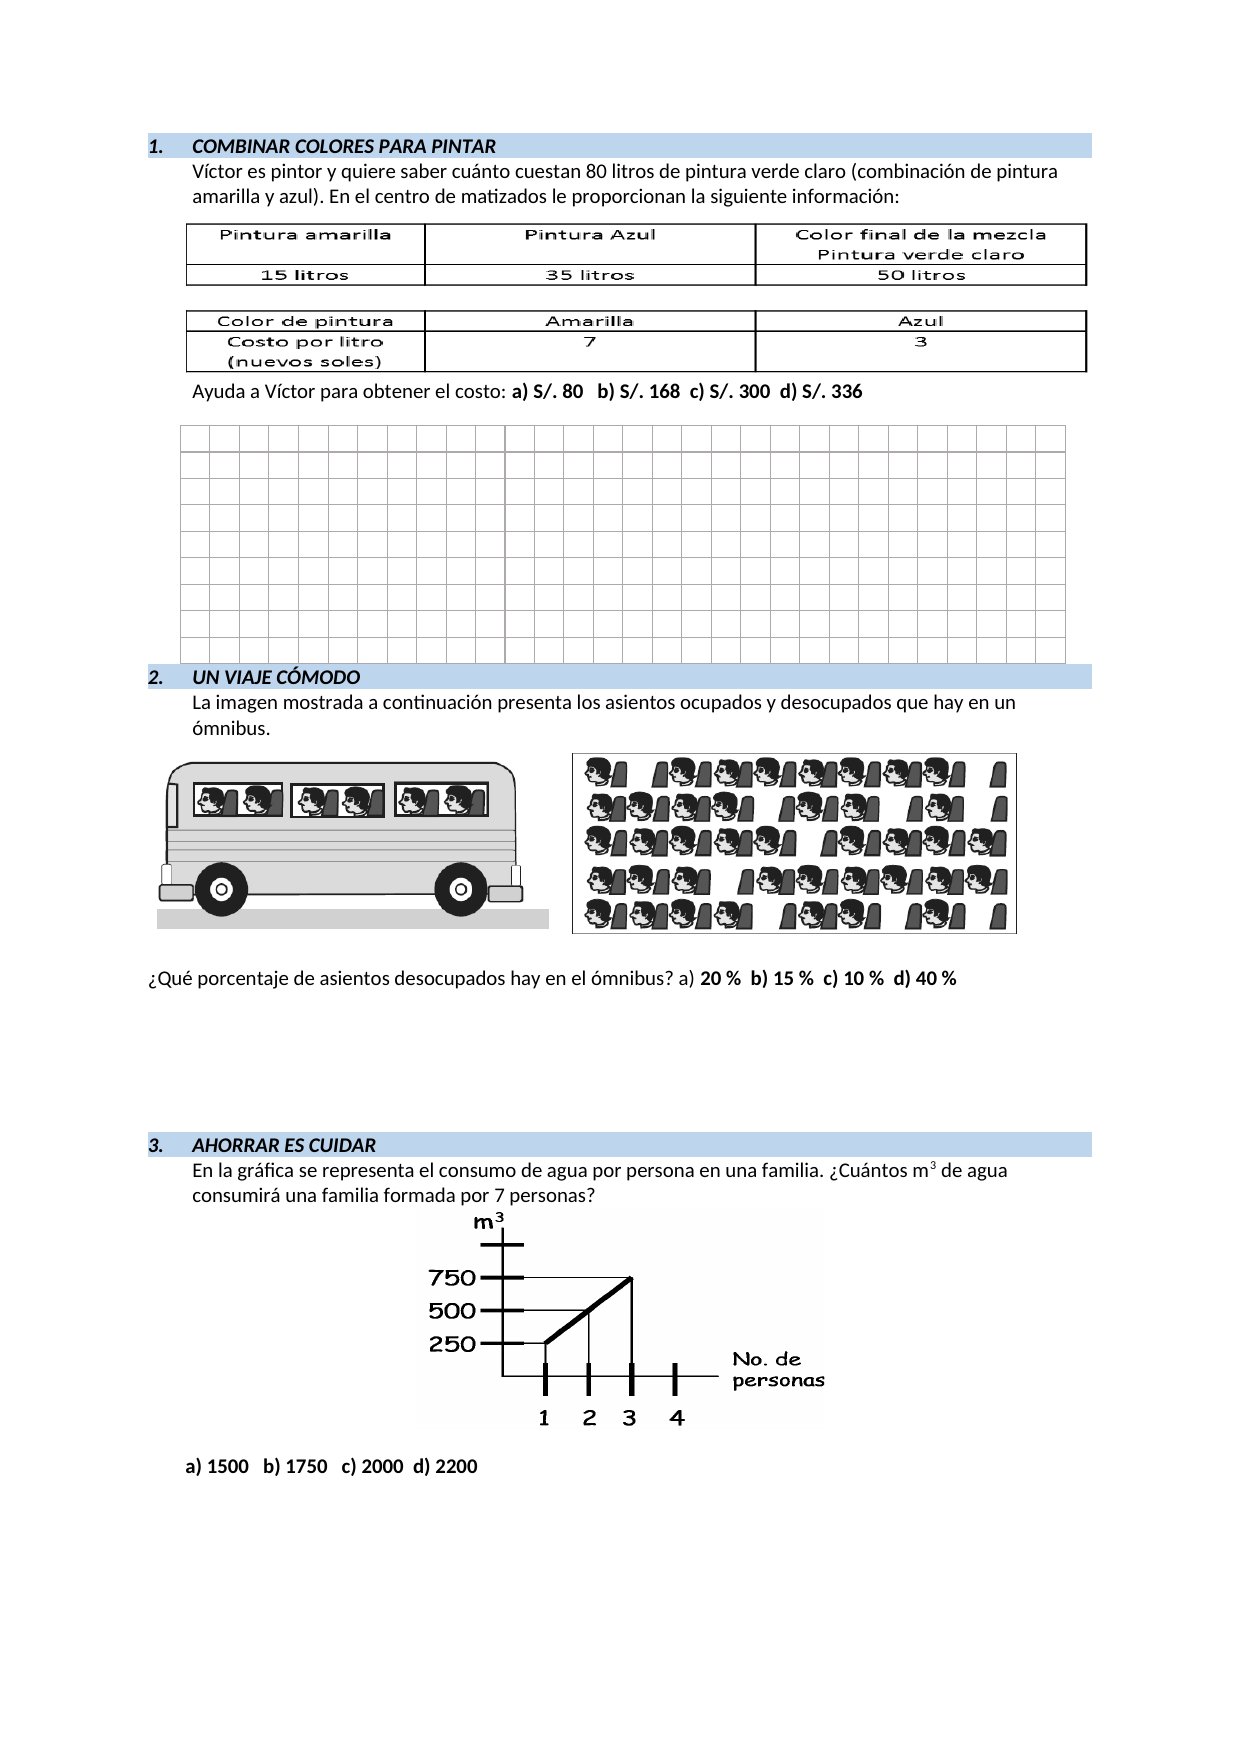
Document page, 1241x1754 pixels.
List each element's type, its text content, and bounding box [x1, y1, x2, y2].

table_cell [269, 611, 298, 637]
table_cell [859, 453, 888, 478]
table_cell [948, 479, 976, 504]
table_cell [948, 453, 976, 478]
table_cell [329, 453, 357, 478]
table_cell [417, 532, 446, 557]
table_cell [269, 585, 298, 610]
table_cell [771, 453, 799, 478]
list UN VIAJE CÓMODO [148, 664, 1092, 689]
table_cell [712, 505, 740, 531]
table_cell [210, 585, 239, 610]
table_cell [653, 505, 681, 531]
table_cell [476, 532, 504, 557]
table_cell [830, 558, 858, 584]
table_header [918, 426, 947, 451]
table_cell [830, 532, 858, 557]
table_cell [977, 532, 1006, 557]
table_cell [623, 611, 652, 637]
table_cell [388, 505, 416, 531]
table_cell [269, 505, 298, 531]
table_cell [918, 479, 947, 504]
table_cell [388, 479, 416, 504]
table_cell [388, 611, 416, 637]
text ¿Qué porcentaje de asientos desocupados hay en el ómnibus? a) 20 % b) 15 % c) 10 % d) 40 % [148, 965, 1092, 991]
table_header [506, 426, 534, 451]
table_cell [329, 505, 357, 531]
table_cell [564, 558, 593, 584]
table_cell [771, 479, 799, 504]
table_cell [948, 611, 976, 637]
table_cell [564, 453, 593, 478]
table_header [1007, 426, 1035, 451]
table_cell [594, 532, 622, 557]
table_header [1036, 426, 1065, 451]
table_cell [653, 585, 681, 610]
table_cell [299, 532, 328, 557]
table_cell [269, 558, 298, 584]
table_cell [299, 479, 328, 504]
table_cell [682, 611, 711, 637]
table_cell [771, 505, 799, 531]
table_cell [388, 453, 416, 478]
table_cell [800, 611, 829, 637]
table_header [594, 426, 622, 451]
table_cell [594, 611, 622, 637]
table_cell [476, 611, 504, 637]
table_cell [358, 505, 387, 531]
table_cell [623, 558, 652, 584]
table_header [830, 426, 858, 451]
list AHORRAR ES CUIDAR [148, 1132, 1092, 1157]
table_cell [830, 611, 858, 637]
table_cell [181, 558, 209, 584]
table_cell [535, 558, 563, 584]
table_cell [594, 453, 622, 478]
table_cell [358, 479, 387, 504]
table_cell [712, 532, 740, 557]
table_cell [741, 558, 770, 584]
table_cell [830, 505, 858, 531]
list Víctor es pintor y quiere saber cuánto cuestan 80 litros de pintura verde claro (combinación de pintura amarilla y azul). En el centro de matizados le proporcionan la siguiente información: [192, 158, 1092, 209]
table_cell [210, 532, 239, 557]
table_cell [948, 558, 976, 584]
table_cell [417, 585, 446, 610]
table_cell [889, 479, 917, 504]
table_cell [358, 558, 387, 584]
table_header [741, 426, 770, 451]
table_cell [712, 638, 740, 663]
table_cell [1036, 532, 1065, 557]
table_cell [1036, 479, 1065, 504]
table_cell [476, 453, 504, 478]
table_cell [476, 479, 504, 504]
table_cell [329, 585, 357, 610]
table_header [623, 426, 652, 451]
table_cell [859, 611, 888, 637]
table_cell [977, 611, 1006, 637]
table_cell [299, 611, 328, 637]
table_cell [918, 585, 947, 610]
table_cell [1007, 638, 1035, 663]
table_cell [210, 505, 239, 531]
table_cell [299, 558, 328, 584]
table_header [299, 426, 328, 451]
table_cell [535, 479, 563, 504]
table_cell [771, 558, 799, 584]
table_cell [653, 638, 681, 663]
table_cell [800, 505, 829, 531]
table_cell [653, 611, 681, 637]
table_cell [653, 558, 681, 584]
table_cell [1007, 532, 1035, 557]
table_cell [1036, 558, 1065, 584]
table_header [210, 426, 239, 451]
table_cell [299, 638, 328, 663]
table_cell [712, 585, 740, 610]
table_cell [712, 479, 740, 504]
list En la gráfica se representa el consumo de agua por persona en una familia. ¿Cuántos m3 de agua consumirá una familia formada por 7 personas? [192, 1157, 1092, 1208]
table_cell [358, 611, 387, 637]
table_cell [682, 505, 711, 531]
table_cell [771, 532, 799, 557]
table_cell [594, 505, 622, 531]
table_cell [181, 505, 209, 531]
table_cell [358, 638, 387, 663]
table_cell [299, 585, 328, 610]
table_cell [682, 585, 711, 610]
table_cell [210, 453, 239, 478]
list La imagen mostrada a continuación presenta los asientos ocupados y desocupados que hay en un ómnibus. [192, 689, 1092, 740]
table_cell [240, 558, 268, 584]
table_cell [564, 505, 593, 531]
table_cell [476, 558, 504, 584]
table_cell [1007, 453, 1035, 478]
table_cell [388, 558, 416, 584]
table_cell [918, 638, 947, 663]
table_cell [830, 638, 858, 663]
table_cell [181, 638, 209, 663]
text a) 1500 b) 1750 c) 2000 d) 2200 [148, 1453, 1092, 1479]
table_cell [564, 479, 593, 504]
table_cell [1007, 585, 1035, 610]
table_cell [1007, 505, 1035, 531]
table_cell [1007, 479, 1035, 504]
table_cell [1036, 585, 1065, 610]
table_header [417, 426, 446, 451]
table_cell [800, 479, 829, 504]
table_cell [535, 505, 563, 531]
table_cell [240, 585, 268, 610]
table_cell [682, 479, 711, 504]
table_cell [889, 558, 917, 584]
table_cell [889, 585, 917, 610]
table_cell [181, 532, 209, 557]
table_cell [1036, 453, 1065, 478]
table_cell [653, 453, 681, 478]
table_cell [800, 453, 829, 478]
table_cell [1036, 611, 1065, 637]
table_cell [476, 638, 504, 663]
table_cell [417, 558, 446, 584]
table_cell [977, 558, 1006, 584]
table_cell [447, 479, 475, 504]
table_cell [948, 585, 976, 610]
table_cell [181, 479, 209, 504]
table_cell [623, 453, 652, 478]
table_cell [771, 611, 799, 637]
table_cell [653, 479, 681, 504]
table_cell [859, 532, 888, 557]
table_cell [447, 638, 475, 663]
table_cell [210, 479, 239, 504]
table_cell [535, 453, 563, 478]
table_cell [741, 479, 770, 504]
table_cell [506, 558, 534, 584]
table_cell [918, 611, 947, 637]
table_cell [535, 532, 563, 557]
table_cell [918, 505, 947, 531]
table_cell [240, 638, 268, 663]
table_cell [859, 585, 888, 610]
table_cell [240, 479, 268, 504]
table_cell [948, 532, 976, 557]
table_cell [830, 585, 858, 610]
table_cell [447, 558, 475, 584]
table_cell [358, 453, 387, 478]
table_header [358, 426, 387, 451]
table_cell [889, 453, 917, 478]
table_cell [564, 611, 593, 637]
table_cell [181, 585, 209, 610]
table_header [889, 426, 917, 451]
table_cell [535, 585, 563, 610]
table_cell [800, 532, 829, 557]
table_cell [240, 453, 268, 478]
picture [186, 220, 1088, 379]
table_cell [506, 453, 534, 478]
table_cell [447, 585, 475, 610]
table_cell [977, 505, 1006, 531]
table_cell [1036, 638, 1065, 663]
table_cell [506, 505, 534, 531]
table_cell [889, 638, 917, 663]
table_cell [447, 453, 475, 478]
table_cell [358, 532, 387, 557]
table_cell [417, 505, 446, 531]
table_cell [859, 638, 888, 663]
table_cell [830, 453, 858, 478]
table_cell [299, 505, 328, 531]
table_cell [535, 611, 563, 637]
table_cell [741, 532, 770, 557]
table_cell [594, 638, 622, 663]
table_cell [329, 479, 357, 504]
table_cell [623, 532, 652, 557]
table_cell [653, 532, 681, 557]
table_cell [800, 585, 829, 610]
table_cell [594, 585, 622, 610]
table_cell [240, 532, 268, 557]
table_header [977, 426, 1006, 451]
table_cell [623, 479, 652, 504]
table_cell [859, 558, 888, 584]
table_cell [210, 558, 239, 584]
table_cell [240, 505, 268, 531]
table_cell [417, 611, 446, 637]
table_cell [476, 505, 504, 531]
table_cell [977, 479, 1006, 504]
table_cell [682, 638, 711, 663]
table_cell [918, 558, 947, 584]
table_cell [800, 638, 829, 663]
table_cell [682, 558, 711, 584]
table_cell [623, 585, 652, 610]
table_cell [329, 638, 357, 663]
table_cell [741, 453, 770, 478]
table_cell [771, 638, 799, 663]
table_cell [859, 505, 888, 531]
table_header [859, 426, 888, 451]
table_header [712, 426, 740, 451]
table_cell [977, 453, 1006, 478]
table_header [771, 426, 799, 451]
table_cell [564, 585, 593, 610]
table_cell [181, 611, 209, 637]
table_cell [889, 532, 917, 557]
table_cell [417, 479, 446, 504]
table_header [388, 426, 416, 451]
table_cell [741, 611, 770, 637]
table_cell [1007, 611, 1035, 637]
table_cell [948, 505, 976, 531]
table_header [329, 426, 357, 451]
table_cell [948, 638, 976, 663]
table_cell [977, 638, 1006, 663]
table_cell [712, 453, 740, 478]
table_header [269, 426, 298, 451]
table_cell [712, 611, 740, 637]
table_cell [741, 638, 770, 663]
table_cell [388, 532, 416, 557]
table_cell [506, 532, 534, 557]
table_header [447, 426, 475, 451]
table_cell [210, 638, 239, 663]
table_cell [918, 453, 947, 478]
table_cell [447, 611, 475, 637]
table_cell [889, 505, 917, 531]
table_cell [859, 479, 888, 504]
table_header [476, 426, 504, 451]
table_cell [889, 611, 917, 637]
table_cell [623, 505, 652, 531]
table_cell [623, 638, 652, 663]
table_cell [447, 505, 475, 531]
table_cell [388, 585, 416, 610]
table_cell [181, 453, 209, 478]
table_cell [830, 479, 858, 504]
table_header [535, 426, 563, 451]
table_header [181, 426, 209, 451]
table_cell [712, 558, 740, 584]
table_cell [741, 585, 770, 610]
table_cell [564, 532, 593, 557]
table_cell [1036, 505, 1065, 531]
table_cell [535, 638, 563, 663]
table_cell [594, 558, 622, 584]
table_cell [299, 453, 328, 478]
list COMBINAR COLORES PARA PINTAR [148, 133, 1092, 158]
table_header [948, 426, 976, 451]
table_cell [564, 638, 593, 663]
table_cell [269, 638, 298, 663]
table_cell [918, 532, 947, 557]
table_cell [741, 505, 770, 531]
table_cell [269, 532, 298, 557]
table_cell [771, 585, 799, 610]
table_cell [240, 611, 268, 637]
table_header [564, 426, 593, 451]
table_header [653, 426, 681, 451]
table_cell [417, 453, 446, 478]
table_cell [800, 558, 829, 584]
table_header [800, 426, 829, 451]
table_cell [506, 585, 534, 610]
table_cell [682, 532, 711, 557]
table_cell [269, 453, 298, 478]
table_cell [210, 611, 239, 637]
table_header [682, 426, 711, 451]
table_cell [329, 532, 357, 557]
table_cell [977, 585, 1006, 610]
table_cell [358, 585, 387, 610]
table_cell [594, 479, 622, 504]
table_cell [682, 453, 711, 478]
table_cell [506, 638, 534, 663]
table_cell [269, 479, 298, 504]
table_cell [329, 558, 357, 584]
table_cell [388, 638, 416, 663]
table_cell [476, 585, 504, 610]
table_cell [329, 611, 357, 637]
table_header [240, 426, 268, 451]
table_cell [417, 638, 446, 663]
table_cell [1007, 558, 1035, 584]
table_cell [506, 611, 534, 637]
table_cell [447, 532, 475, 557]
table_cell [506, 479, 534, 504]
